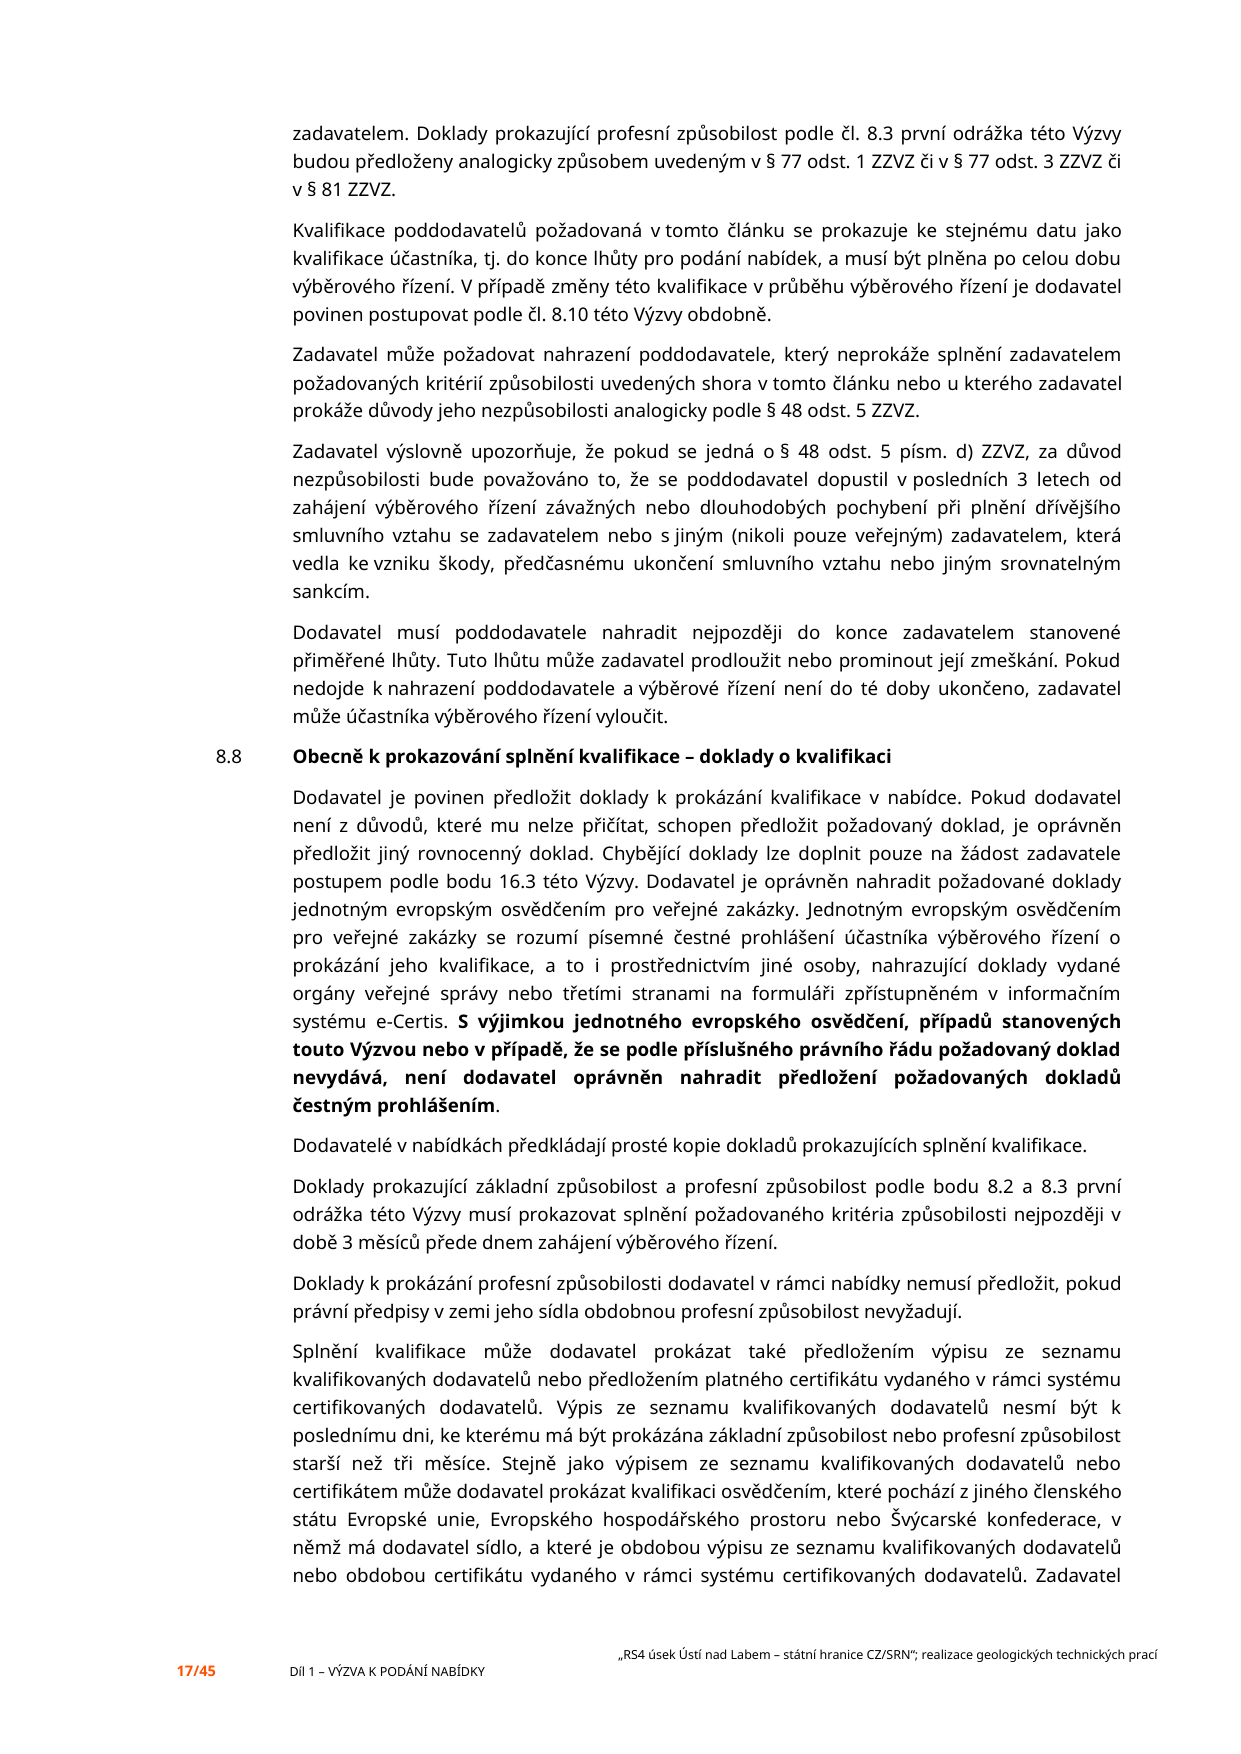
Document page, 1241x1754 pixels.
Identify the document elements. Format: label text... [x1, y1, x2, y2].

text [292, 1338, 1122, 1588]
text Obecně k prokazování splnění kvalifikace – doklady o kvalifikaci [216, 743, 1122, 769]
text Zadavatel může požadovat nahrazení poddodavatele, který neprokáže splnění zadavatelem požadovaných kritérií způsobilosti uvedených shora v tomto článku nebo u kterého zadavatel prokáže důvody jeho nezpůsobilosti analogicky podle § 48 odst. 5 ZZVZ. [292, 342, 1122, 423]
text Dodavatelé v nabídkách předkládají prosté kopie dokladů prokazujících splnění kvalifikace. [292, 1133, 1122, 1158]
text Kvalifikace poddodavatelů požadovaná v tomto článku se prokazuje ke stejnému datu jako kvalifikace účastníka, tj. do konce lhůty pro podání nabídek, a musí být plněna po celou dobu výběrového řízení. V případě změny této kvalifikace v průběhu výběrového řízení je dodavatel povinen postupovat podle čl. 8.10 této Výzvy obdobně. [292, 217, 1122, 327]
text Doklady prokazující základní způsobilost a profesní způsobilost podle bodu 8.2 a 8.3 první odrážka této Výzvy musí prokazovat splnění požadovaného kritéria způsobilosti nejpozději v době 3 měsíců přede dnem zahájení výběrového řízení. [292, 1173, 1122, 1255]
list Dodavatel musí poddodavatele nahradit nejpozději do konce zadavatelem stanovené přiměřené lhůty. Tuto lhůtu může zadavatel prodloužit nebo prominout její zmeškání. Pokud nedojde k nahrazení poddodavatele a výběrové řízení není do té doby ukončeno, zadavatel může účastníka výběrového řízení vyloučit. [292, 619, 1122, 728]
text Zadavatel výslovně upozorňuje, že pokud se jedná o § 48 odst. 5 písm. d) ZZVZ, za důvod nezpůsobilosti bude považováno to, že se poddodavatel dopustil v posledních 3 letech od zahájení výběrového řízení závažných nebo dlouhodobých pochybení při plnění dřívějšího smluvního vztahu se zadavatelem nebo s jiným (nikoli pouze veřejným) zadavatelem, která vedla ke vzniku škody, předčasnému ukončení smluvního vztahu nebo jiným srovnatelným sankcím. [292, 438, 1122, 604]
text Dodavatel je povinen předložit doklady k prokázání kvalifikace v nabídce. Pokud dodavatel není z důvodů, které mu nelze přičítat, schopen předložit požadovaný doklad, je oprávněn předložit jiný rovnocenný doklad. Chybějící doklady lze doplnit pouze na žádost zadavatele postupem podle bodu 16.3 této Výzvy. Dodavatel je oprávněn nahradit požadované doklady jednotným evropským osvědčením pro veřejné zakázky. Jednotným evropským osvědčením pro veřejné zakázky se rozumí písemné čestné prohlášení účastníka výběrového řízení o prokázání jeho kvalifikace, a to i prostřednictvím jiné osoby, nahrazující doklady vydané orgány veřejné správy nebo třetími stranami na formuláři zpřístupněném v informačním systému e-Certis. S výjimkou jednotného evropského osvědčení, případů stanovených touto Výzvou nebo v případě, že se podle příslušného právního řádu požadovaný doklad nevydává, není dodavatel oprávněn nahradit předložení požadovaných dokladů čestným prohlášením. [292, 784, 1122, 1118]
text Doklady k prokázání profesní způsobilosti dodavatel v rámci nabídky nemusí předložit, pokud právní předpisy v zemi jeho sídla obdobnou profesní způsobilost nevyžadují. [292, 1270, 1122, 1323]
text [292, 121, 1122, 202]
